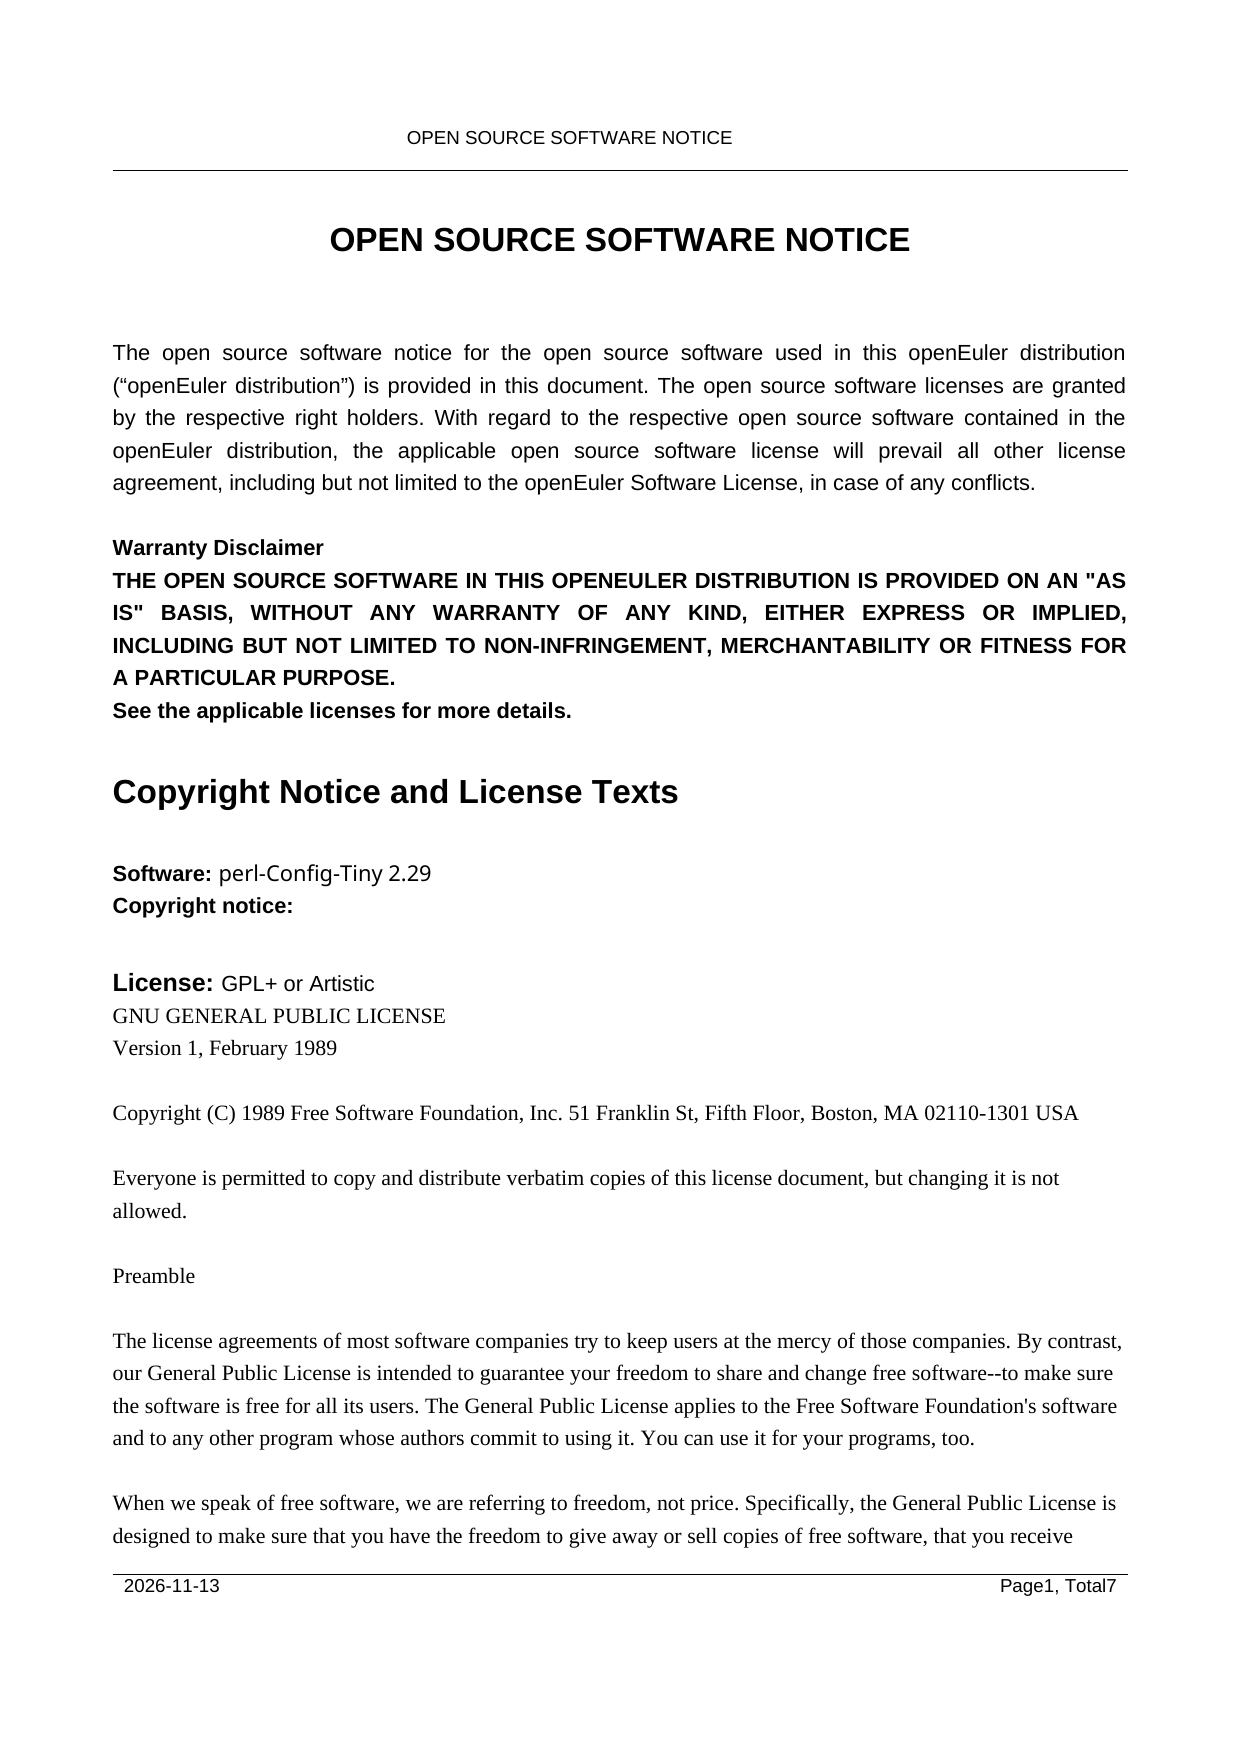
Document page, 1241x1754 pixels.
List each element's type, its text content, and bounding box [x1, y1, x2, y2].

title Software: perl-Config-Tiny 2.29 [112, 856, 1128, 889]
text Warranty Disclaimer [112, 531, 1128, 564]
text OPEN SOURCE SOFTWARE NOTICE [112, 206, 1128, 271]
text Copyright notice: [112, 889, 1128, 921]
text The open source software notice for the open source software used in this openEuler distribution (“openEuler distribution”) is provided in this document. The open source software licenses are granted by the respective right holders. With regard to the respective open source software contained in the openEuler distribution, the applicable open source software license will prevail all other license agreement, including but not limited to the openEuler Software License, in case of any conflicts. [112, 336, 1128, 499]
text THE OPEN SOURCE SOFTWARE IN THIS OPENEULER DISTRIBUTION IS PROVIDED ON AN "AS IS" BASIS, WITHOUT ANY WARRANTY OF ANY KIND, EITHER EXPRESS OR IMPLIED, INCLUDING BUT NOT LIMITED TO NON-INFRINGEMENT, MERCHANTABILITY OR FITNESS FOR A PARTICULAR PURPOSE. See the applicable licenses for more details. [112, 564, 1128, 726]
text Copyright Notice and License Texts [112, 759, 1128, 824]
text License: GPL+ or Artistic [112, 966, 1128, 999]
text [112, 999, 1128, 1551]
